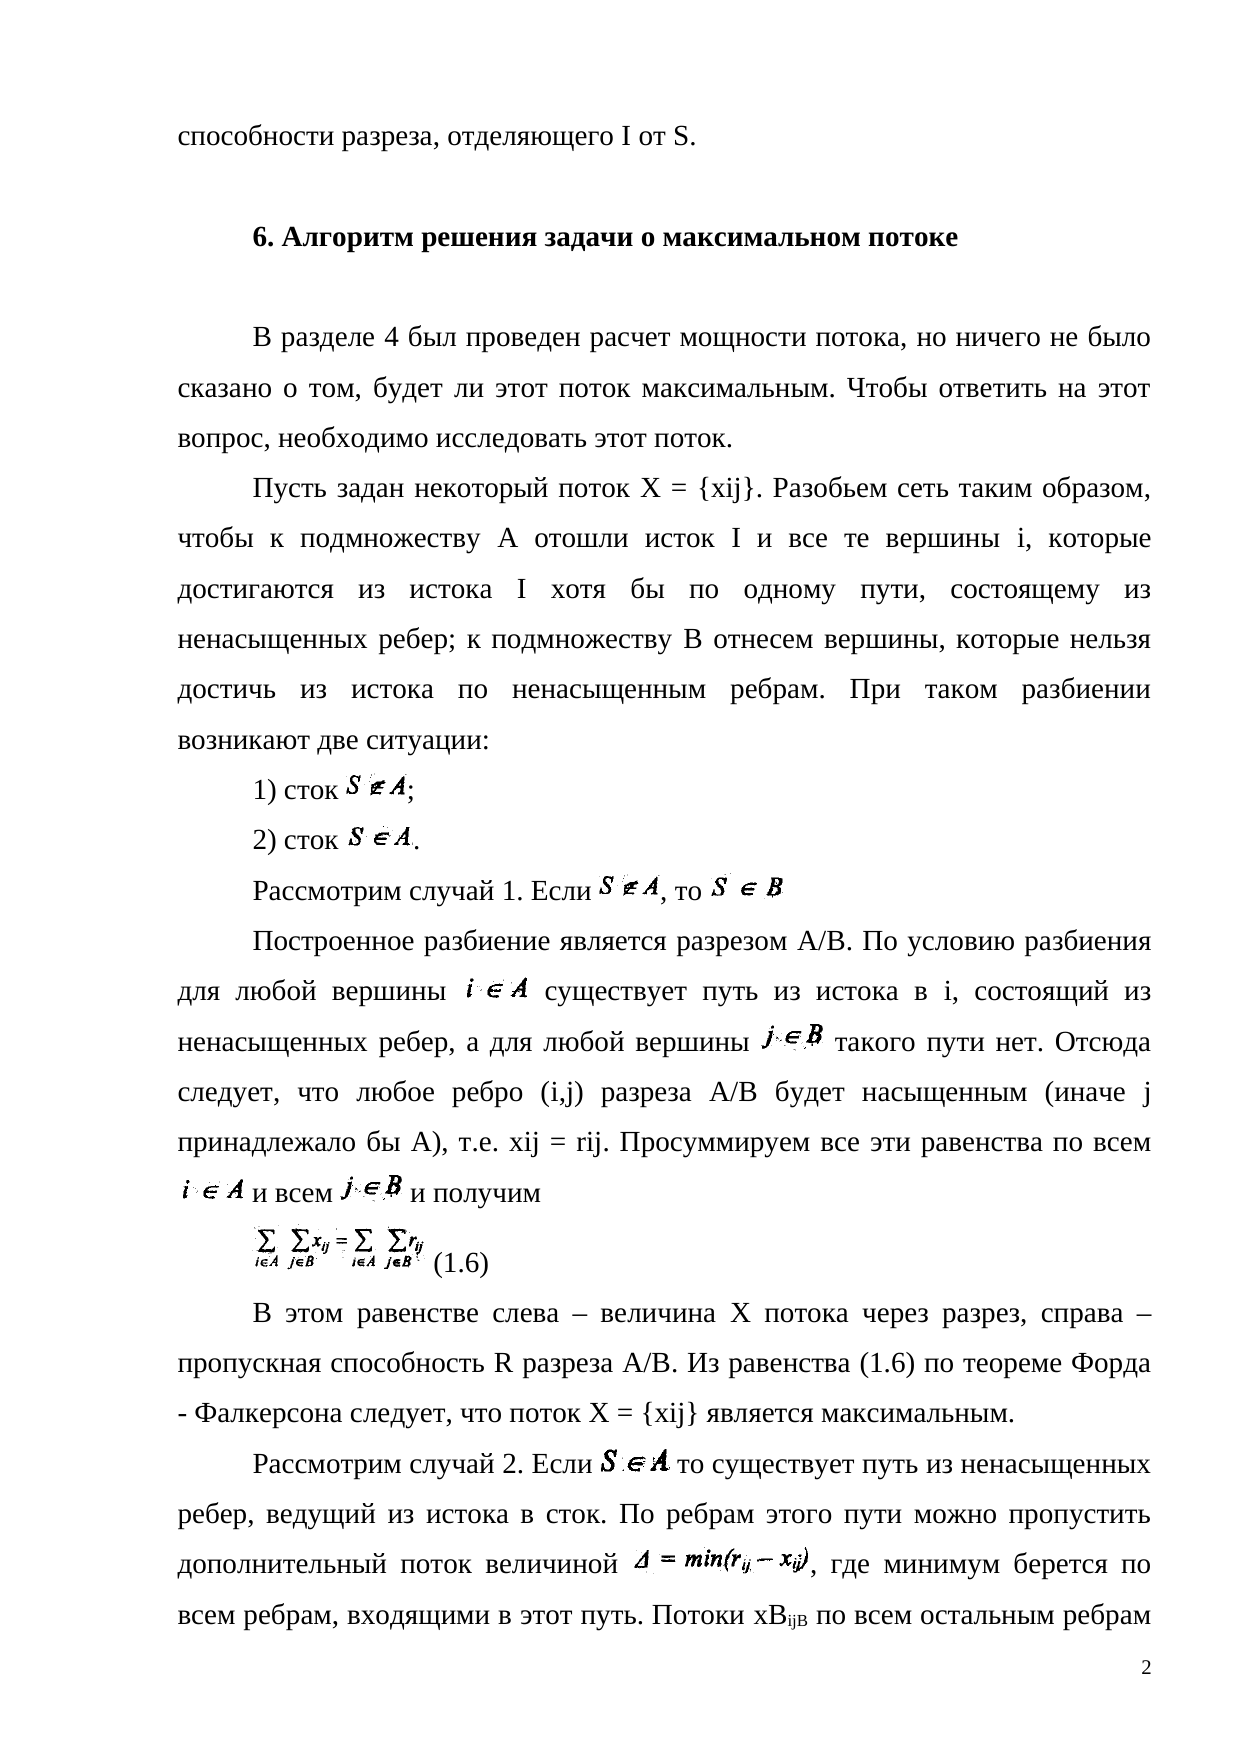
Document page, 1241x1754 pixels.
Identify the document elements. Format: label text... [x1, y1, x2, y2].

picture [340, 1175, 403, 1202]
picture [252, 1224, 426, 1272]
picture [345, 823, 413, 850]
text 6. Алгоритм решения задачи о максимальном потоке [177, 219, 1152, 252]
text (1.6) [177, 1225, 1152, 1278]
text В этом равенстве слева – величина X потока через разрез, справа – пропускная способность R разреза A/B. Из равенства (1.6) по теореме Форда - Фалкерсона следует, что поток X = {xij} является максимальным. [177, 1295, 1152, 1429]
picture [761, 1024, 824, 1051]
text Рассмотрим случай 1. Если , то [177, 873, 1152, 906]
text Пусть задан некоторый поток X = {xij}. Разобьем сеть таким образом, чтобы к подмножеству A отошли исток I и все те вершины i, которые достигаются из истока I хотя бы по одному пути, состоящему из ненасыщенных ребер; к подмножеству B отнесем вершины, которые нельзя достичь из истока по ненасыщенным ребрам. При таком разбиении возникают две ситуации: [177, 470, 1152, 755]
text 1) сток ; [177, 772, 1152, 806]
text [177, 118, 1152, 152]
picture [345, 772, 407, 800]
picture [600, 1446, 670, 1474]
text Построенное разбиение является разрезом A/B. По условию разбиения для любой вершины существует путь из истока в i, состоящий из ненасыщенных ребер, а для любой вершины такого пути нет. Отсюда следует, что любое ребро (i,j) разреза A/B будет насыщенным (иначе j принадлежало бы A), т.е. xij = rij. Просуммируем все эти равенства по всем и всем и получим [177, 923, 1152, 1208]
picture [598, 873, 660, 900]
picture [631, 1547, 810, 1574]
text В разделе 4 был проведен расчет мощности потока, но ничего не было сказано о том, будет ли этот поток максимальным. Чтобы ответить на этот вопрос, необходимо исследовать этот поток. [177, 319, 1152, 453]
picture [461, 973, 529, 1001]
text 2) сток . [177, 822, 1152, 856]
picture [709, 873, 783, 900]
picture [177, 1175, 245, 1202]
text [177, 1446, 1152, 1630]
